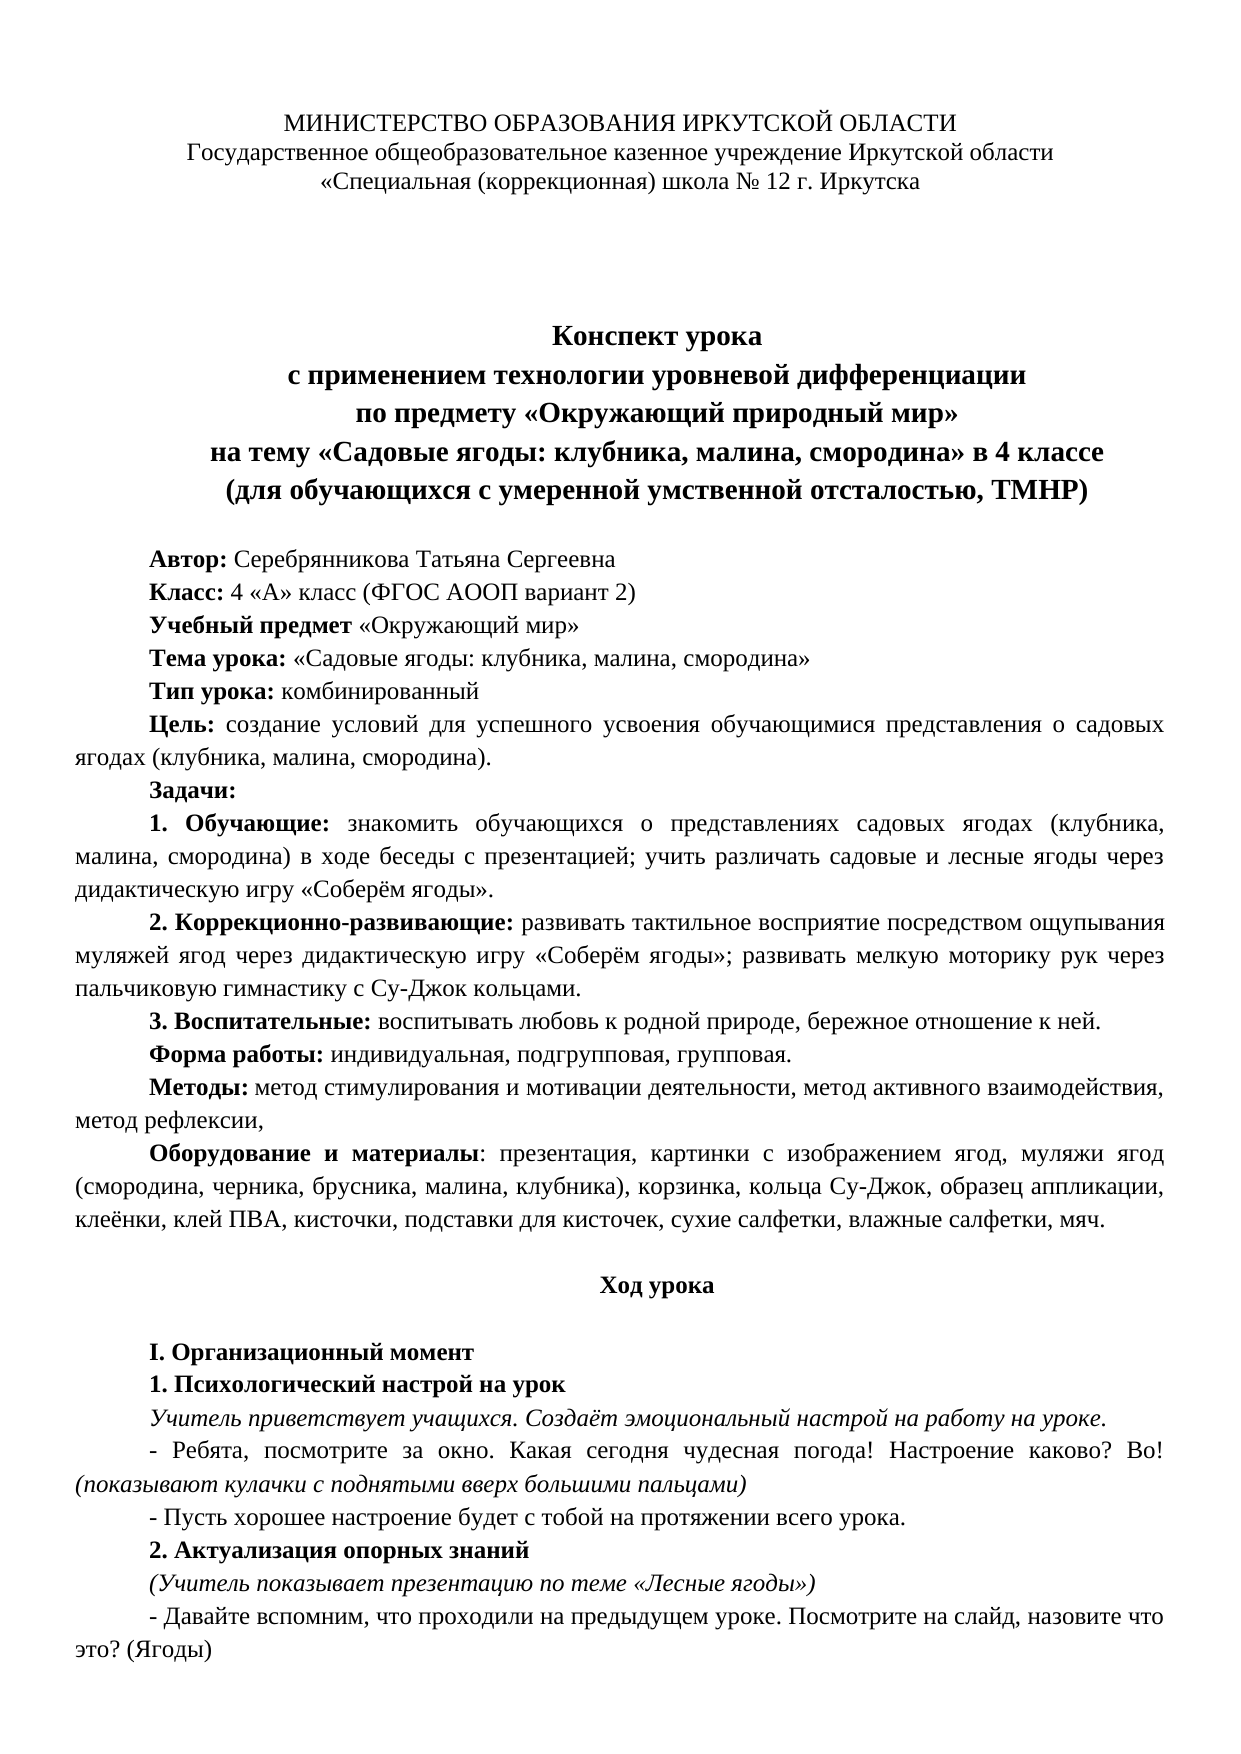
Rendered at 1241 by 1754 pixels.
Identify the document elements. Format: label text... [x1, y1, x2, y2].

text Учитель приветствует учащихся. Создаёт эмоциональный настрой на работу на уроке. [75, 1403, 1165, 1431]
text I. Организационный момент [75, 1337, 1165, 1365]
text Тип урока: комбинированный [75, 676, 1165, 705]
text Учебный предмет «Окружающий мир» [75, 610, 1165, 639]
text «Специальная (коррекционная) школа № 12 г. Иркутска [75, 166, 1165, 195]
text (Учитель показывает презентацию по теме «Лесные ягоды») [75, 1568, 1165, 1596]
text Тема урока: «Садовые ягоды: клубника, малина, смородина» [75, 643, 1165, 672]
text Конспект урока [75, 318, 1165, 352]
text Цель: создание условий для успешного усвоения обучающимися представления о садовых ягодах (клубника, малина, смородина). [75, 709, 1165, 771]
text Задачи: [75, 775, 1165, 804]
text - Давайте вспомним, что проходили на предыдущем уроке. Посмотрите на слайд, назовите что это? (Ягоды) [75, 1601, 1165, 1662]
text Автор: Серебрянникова Татьяна Сергеевна [75, 544, 1165, 573]
text МИНИСТЕРСТВО ОБРАЗОВАНИЯ ИРКУТСКОЙ ОБЛАСТИ [75, 108, 1165, 137]
text - Пусть хорошее настроение будет с тобой на протяжении всего урока. [75, 1502, 1165, 1530]
text Класс: 4 «А» класс (ФГОС АООП вариант 2) [75, 577, 1165, 606]
text с применением технологии уровневой дифференциации [75, 357, 1165, 390]
text Оборудование и материалы: презентация, картинки с изображением ягод, муляжи ягод (смородина, черника, брусника, малина, клубника), корзинка, кольца Су-Джок, образец аппликации, клеёнки, клей ПВА, кисточки, подставки для кисточек, сухие салфетки, влажные салфетки, мяч. [75, 1138, 1165, 1233]
text 3. Воспитательные: воспитывать любовь к родной природе, бережное отношение к ней. [75, 1006, 1165, 1035]
text 2. Актуализация опорных знаний [75, 1535, 1165, 1563]
text по предмету «Окружающий природный мир» [75, 395, 1165, 429]
text Методы: метод стимулирования и мотивации деятельности, метод активного взаимодействия, метод рефлексии, [75, 1072, 1165, 1134]
text (для обучающихся с умеренной умственной отсталостью, ТМНР) [75, 472, 1165, 506]
text 1. Психологический настрой на урок [75, 1369, 1165, 1398]
text Форма работы: индивидуальная, подгрупповая, групповая. [75, 1039, 1165, 1068]
text - Ребята, посмотрите за окно. Какая сегодня чудесная погода! Настроение каково? Во! (показывают кулачки с поднятыми вверх большими пальцами) [75, 1436, 1165, 1497]
text на тему «Садовые ягоды: клубника, малина, смородина» в 4 классе [75, 434, 1165, 467]
text 2. Коррекционно-развивающие: развивать тактильное восприятие посредством ощупывания муляжей ягод через дидактическую игру «Соберём ягоды»; развивать мелкую моторику рук через пальчиковую гимнастику с Су-Джок кольцами. [75, 907, 1165, 1002]
text 1. Обучающие: знакомить обучающихся о представлениях садовых ягодах (клубника, малина, смородина) в ходе беседы с презентацией; учить различать садовые и лесные ягоды через дидактическую игру «Соберём ягоды». [75, 808, 1165, 903]
text Ход урока [75, 1271, 1165, 1299]
text Государственное общеобразовательное казенное учреждение Иркутской области [75, 137, 1165, 166]
